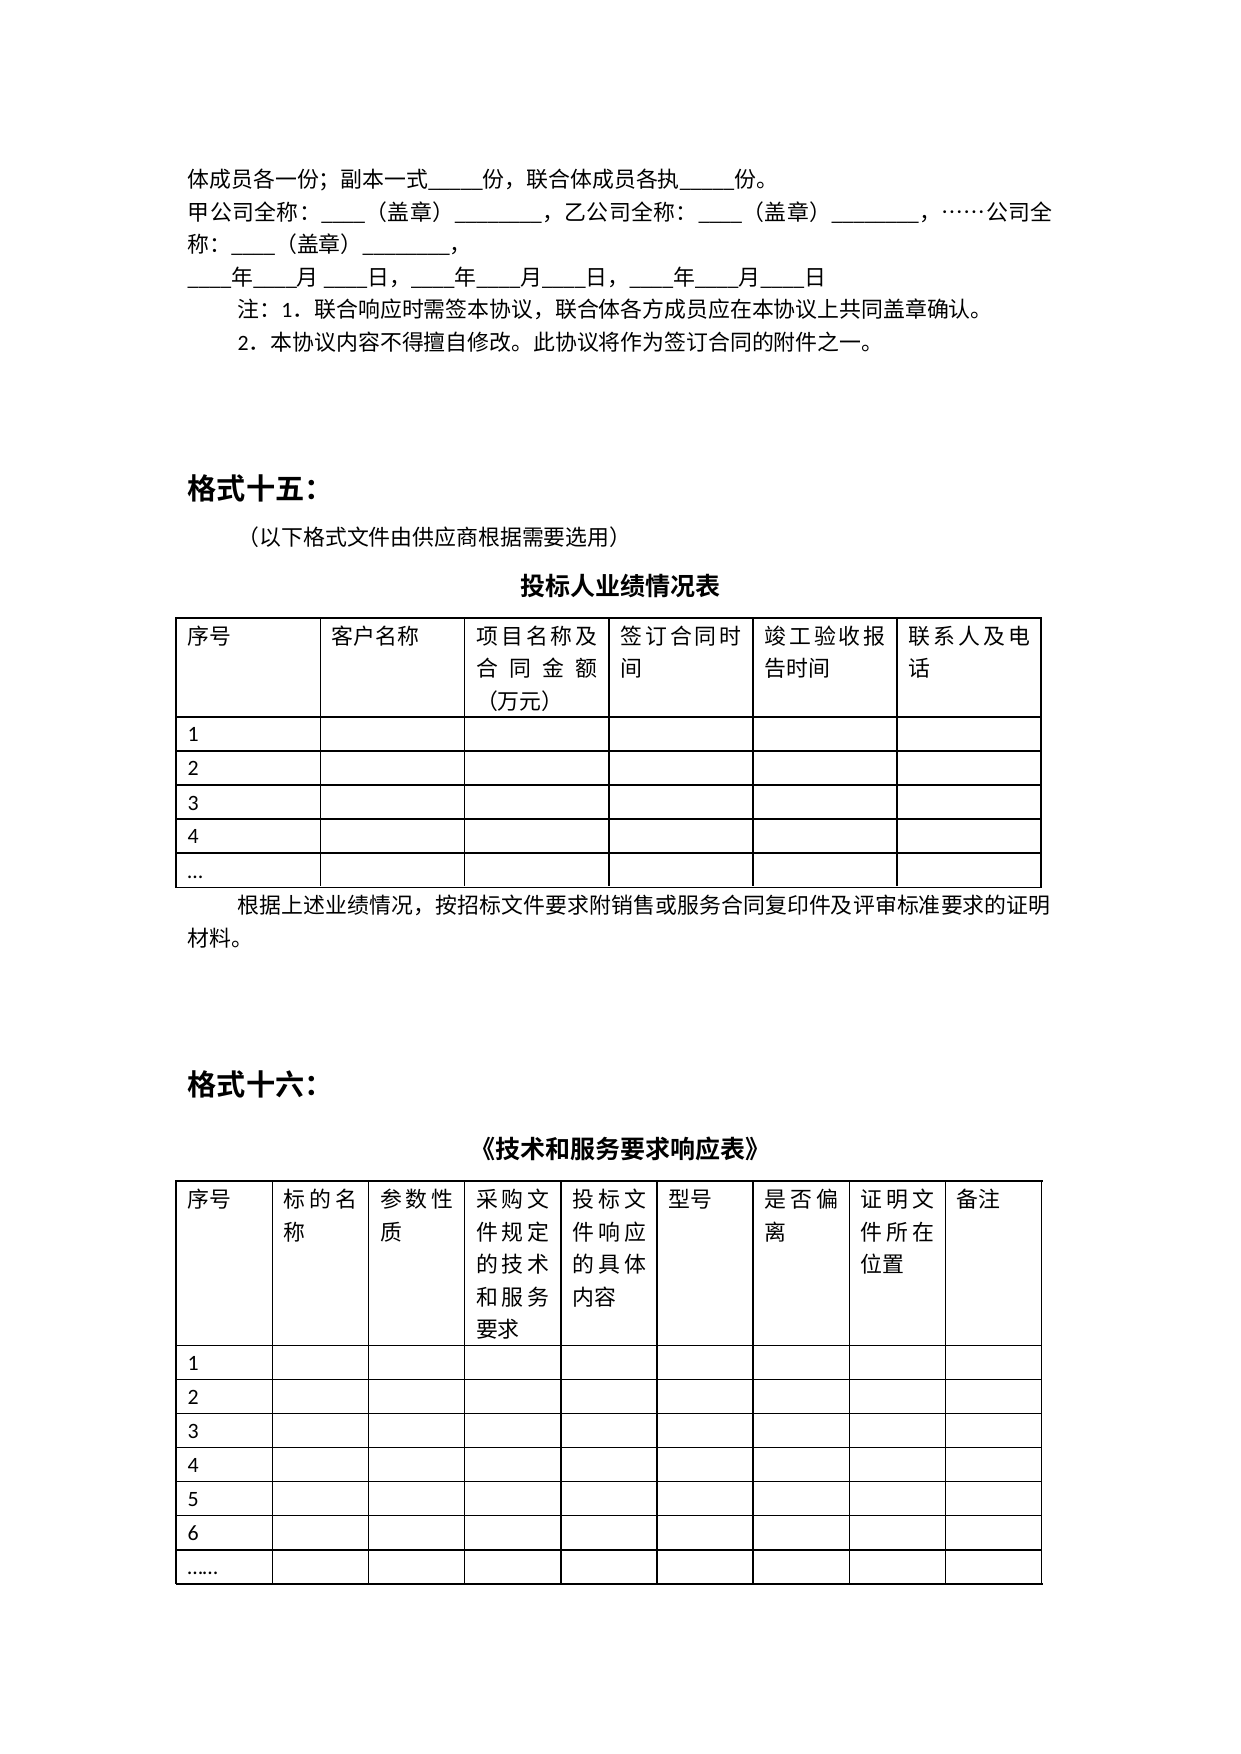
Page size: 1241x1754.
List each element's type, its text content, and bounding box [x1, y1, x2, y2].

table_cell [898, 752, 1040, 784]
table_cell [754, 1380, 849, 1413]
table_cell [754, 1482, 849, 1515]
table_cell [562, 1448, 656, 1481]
text 格式十六： [187, 1050, 1053, 1115]
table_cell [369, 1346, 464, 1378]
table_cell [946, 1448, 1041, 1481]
text 格式十五： [187, 454, 1053, 519]
text 根据上述业绩情况，按招标文件要求附销售或服务合同复印件及评审标准要求的证明材料。 [187, 888, 1053, 953]
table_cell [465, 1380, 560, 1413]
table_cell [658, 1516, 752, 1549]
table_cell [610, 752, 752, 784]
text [187, 162, 1053, 194]
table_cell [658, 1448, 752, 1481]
text ____年____月 ____日，____年____月____日，____年____月____日 [187, 259, 1053, 292]
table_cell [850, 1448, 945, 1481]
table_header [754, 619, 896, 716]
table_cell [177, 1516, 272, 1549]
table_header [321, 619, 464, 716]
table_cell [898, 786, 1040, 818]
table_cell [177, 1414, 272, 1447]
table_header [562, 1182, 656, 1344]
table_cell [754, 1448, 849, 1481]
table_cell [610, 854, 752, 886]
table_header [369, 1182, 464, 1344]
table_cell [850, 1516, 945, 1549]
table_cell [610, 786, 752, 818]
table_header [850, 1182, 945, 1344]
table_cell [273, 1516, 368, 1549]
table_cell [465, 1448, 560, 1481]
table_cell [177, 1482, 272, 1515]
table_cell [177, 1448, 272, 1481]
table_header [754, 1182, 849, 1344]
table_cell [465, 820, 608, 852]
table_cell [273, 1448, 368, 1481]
text （以下格式文件由供应商根据需要选用） [187, 519, 1053, 552]
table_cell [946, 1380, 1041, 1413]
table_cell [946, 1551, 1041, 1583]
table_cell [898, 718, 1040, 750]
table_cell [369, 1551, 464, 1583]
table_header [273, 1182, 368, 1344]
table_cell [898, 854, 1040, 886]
text 投标人业绩情况表 [187, 552, 1053, 617]
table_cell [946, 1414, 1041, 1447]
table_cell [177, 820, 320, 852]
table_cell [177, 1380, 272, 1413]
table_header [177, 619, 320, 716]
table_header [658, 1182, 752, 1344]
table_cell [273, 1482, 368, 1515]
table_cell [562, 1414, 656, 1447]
text 2．本协议内容不得擅自修改。此协议将作为签订合同的附件之一。 [187, 324, 1053, 357]
text 甲公司全称：____（盖章）________，乙公司全称：____（盖章）________，……公司全称：____（盖章）________， [187, 194, 1053, 259]
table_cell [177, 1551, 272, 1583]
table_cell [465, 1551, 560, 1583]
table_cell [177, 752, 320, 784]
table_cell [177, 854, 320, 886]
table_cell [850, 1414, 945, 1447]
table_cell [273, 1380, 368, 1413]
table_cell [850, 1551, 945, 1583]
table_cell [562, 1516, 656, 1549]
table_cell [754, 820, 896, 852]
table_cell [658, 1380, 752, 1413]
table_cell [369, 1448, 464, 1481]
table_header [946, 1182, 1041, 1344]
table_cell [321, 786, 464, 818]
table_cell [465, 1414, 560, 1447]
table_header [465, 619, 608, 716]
text 注：1．联合响应时需签本协议，联合体各方成员应在本协议上共同盖章确认。 [187, 292, 1053, 324]
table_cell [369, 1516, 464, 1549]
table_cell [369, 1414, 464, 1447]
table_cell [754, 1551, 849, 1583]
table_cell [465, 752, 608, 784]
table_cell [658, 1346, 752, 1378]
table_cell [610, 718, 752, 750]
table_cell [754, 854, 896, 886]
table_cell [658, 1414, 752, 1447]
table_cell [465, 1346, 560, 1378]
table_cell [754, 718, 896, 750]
text 《技术和服务要求响应表》 [187, 1115, 1053, 1180]
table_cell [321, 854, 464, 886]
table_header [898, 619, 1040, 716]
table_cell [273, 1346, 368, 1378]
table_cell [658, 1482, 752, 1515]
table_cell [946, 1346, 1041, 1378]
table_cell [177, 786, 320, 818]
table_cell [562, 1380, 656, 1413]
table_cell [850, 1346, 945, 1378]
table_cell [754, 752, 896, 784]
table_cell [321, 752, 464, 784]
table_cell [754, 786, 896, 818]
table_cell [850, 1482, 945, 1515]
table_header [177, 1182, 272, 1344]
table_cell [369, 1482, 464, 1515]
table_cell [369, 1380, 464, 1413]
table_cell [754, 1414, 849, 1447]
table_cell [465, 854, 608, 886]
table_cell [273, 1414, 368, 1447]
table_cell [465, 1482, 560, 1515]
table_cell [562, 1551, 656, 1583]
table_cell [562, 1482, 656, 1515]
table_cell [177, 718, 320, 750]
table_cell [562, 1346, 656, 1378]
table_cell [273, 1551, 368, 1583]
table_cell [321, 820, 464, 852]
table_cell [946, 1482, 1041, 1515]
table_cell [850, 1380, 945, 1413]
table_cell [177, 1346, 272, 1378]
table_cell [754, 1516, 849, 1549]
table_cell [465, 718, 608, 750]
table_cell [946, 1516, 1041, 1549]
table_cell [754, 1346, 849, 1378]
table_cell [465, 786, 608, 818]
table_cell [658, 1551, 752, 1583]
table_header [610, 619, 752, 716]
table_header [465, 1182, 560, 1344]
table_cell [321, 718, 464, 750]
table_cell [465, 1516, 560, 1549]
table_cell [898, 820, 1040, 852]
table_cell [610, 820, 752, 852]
